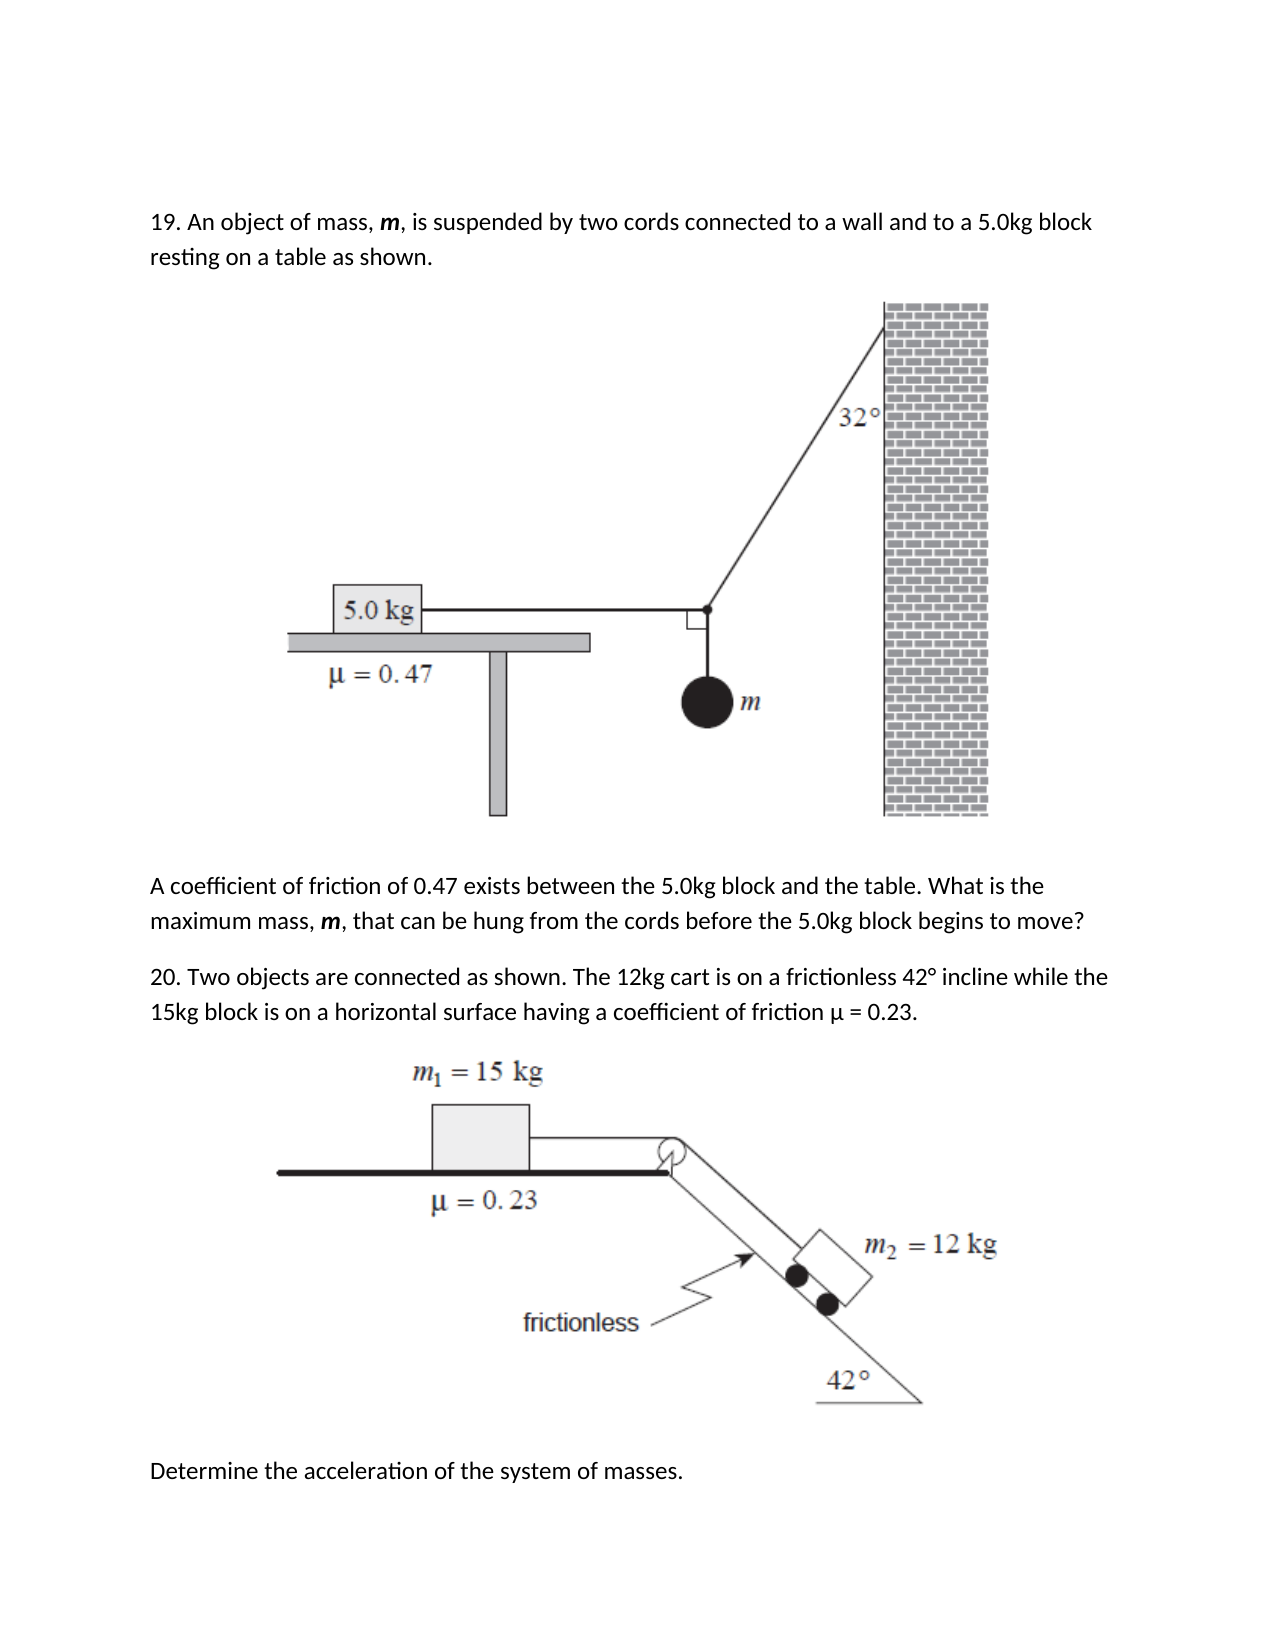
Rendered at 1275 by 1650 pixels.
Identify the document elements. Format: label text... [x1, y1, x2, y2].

text Determine the acceleration of the system of masses. [150, 1455, 1125, 1486]
text A coefficient of friction of 0.47 exists between the 5.0kg block and the table. What is the maximum mass, m, that can be hung from the cords before the 5.0kg block begins to move? [150, 870, 1125, 936]
text 20. Two objects are connected as shown. The 12kg cart is on a frictionless 42° incline while the 15kg block is on a horizontal surface having a coefficient of friction µ = 0.23. [150, 961, 1125, 1027]
text 19. An object of mass, m, is suspended by two cords connected to a wall and to a 5.0kg block resting on a table as shown. [150, 206, 1125, 271]
